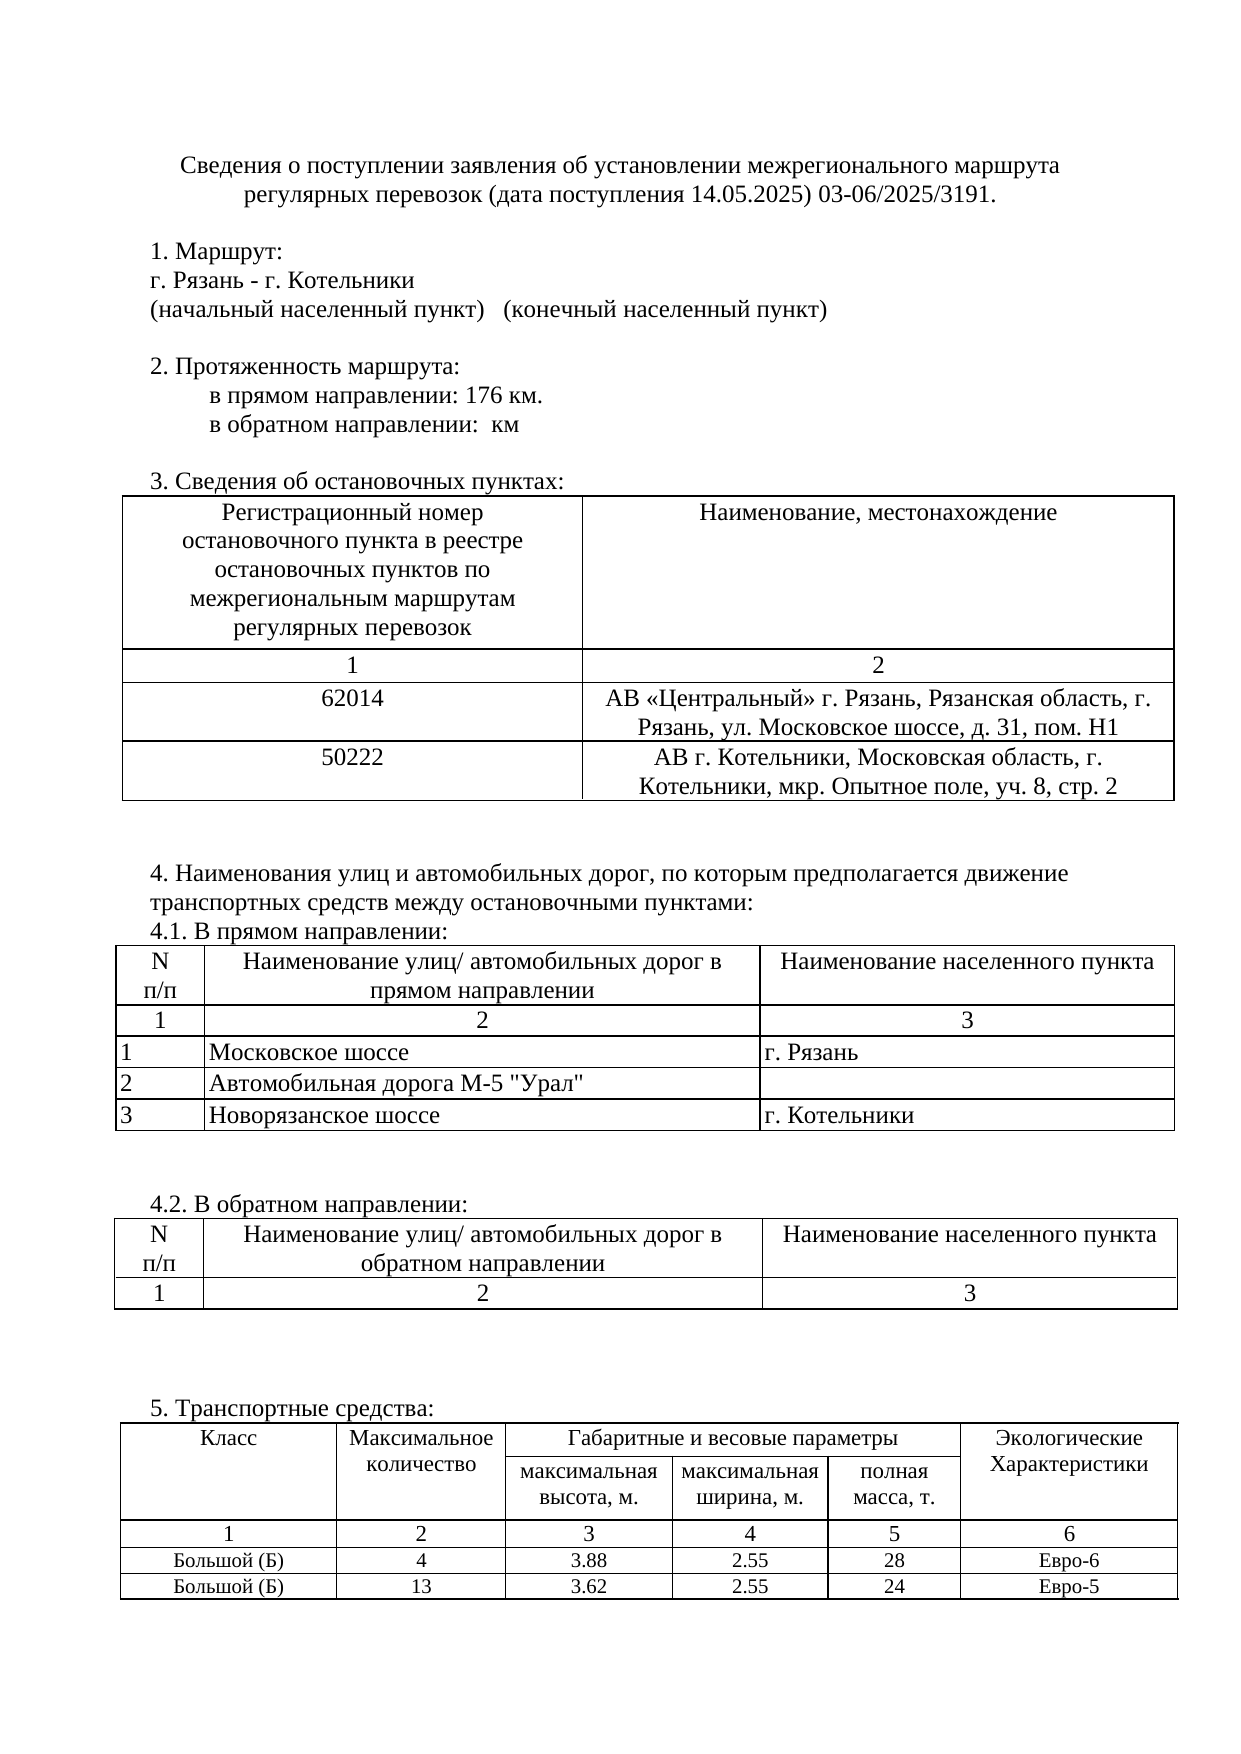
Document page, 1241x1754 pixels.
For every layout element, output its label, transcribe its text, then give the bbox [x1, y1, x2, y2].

table_cell 2 [583, 650, 1173, 681]
table_cell 4 [337, 1548, 505, 1572]
table_cell 5 [829, 1521, 960, 1547]
table_cell 6 [961, 1521, 1177, 1547]
table_cell Евро-6 [961, 1548, 1177, 1572]
table_cell 13 [337, 1574, 505, 1598]
table_cell 3 [761, 1006, 1174, 1035]
table_cell 4 [673, 1521, 827, 1547]
table_cell 62014 [123, 683, 582, 740]
text в обратном направлении: км [150, 409, 1090, 437]
table_cell 1 [123, 650, 582, 681]
text 3. Сведения об остановочных пунктах: [150, 466, 1090, 495]
table_cell г. Рязань [761, 1037, 1174, 1067]
table_cell Большой (Б) [121, 1548, 336, 1572]
table_cell 3.88 [506, 1548, 672, 1572]
text Сведения о поступлении заявления об установлении межрегионального маршрута регулярных перевозок (дата поступления 14.05.2025) 03-06/2025/3191. [150, 150, 1090, 207]
table_cell [761, 1068, 1174, 1098]
table_header N п/п [115, 1219, 203, 1277]
table_cell Большой (Б) [121, 1574, 336, 1598]
table_cell максимальная высота, м. [506, 1457, 672, 1519]
table_header Наименование населенного пункта [761, 946, 1174, 1004]
table_cell 3 [763, 1277, 1177, 1308]
table_cell г. Котельники [761, 1100, 1174, 1130]
table_header Габаритные и весовые параметры [506, 1424, 960, 1456]
table_cell 2 [117, 1068, 204, 1098]
text 4. Наименования улиц и автомобильных дорог, по которым предполагается движение транспортных средств между остановочными пунктами: [150, 858, 1090, 916]
table_header Наименование населенного пункта [763, 1219, 1177, 1277]
table_cell 28 [829, 1548, 960, 1572]
table_cell Московское шоссе [205, 1037, 759, 1067]
table_cell 1 [117, 1037, 204, 1067]
table_header N п/п [117, 946, 204, 1004]
table_cell 2.55 [673, 1548, 827, 1572]
table_header Максимальное количество [337, 1424, 505, 1519]
table_header Наименование улиц/ автомобильных дорог в прямом направлении [205, 946, 759, 1004]
table_cell Новорязанское шоссе [205, 1100, 759, 1130]
table_cell максимальная ширина, м. [673, 1457, 827, 1519]
table_cell 1 [121, 1521, 336, 1547]
table_cell полная масса, т. [829, 1457, 960, 1519]
table_cell 2 [204, 1278, 762, 1308]
table_header Регистрационный номер остановочного пункта в реестре остановочных пунктов по межрегиональным маршрутам регулярных перевозок [123, 497, 582, 648]
text 2. Протяженность маршрута: [150, 351, 1090, 380]
text 4.2. В обратном направлении: [150, 1189, 1090, 1217]
text 1. Маршрут: [150, 236, 1090, 265]
table_cell 2 [337, 1521, 505, 1547]
table_cell 3 [117, 1100, 204, 1130]
table_header Экологические Характеристики [961, 1424, 1177, 1519]
table_cell Евро-5 [961, 1574, 1177, 1598]
table_cell 24 [829, 1574, 960, 1598]
table_cell 3.62 [506, 1574, 672, 1598]
text 4.1. В прямом направлении: [150, 916, 1090, 945]
table_cell АВ г. Котельники, Московская область, г. Котельники, мкр. Опытное поле, уч. 8, стр. 2 [583, 742, 1173, 799]
table_cell АВ «Центральный» г. Рязань, Рязанская область, г. Рязань, ул. Московское шоссе, д. 31, пом. Н1 [583, 683, 1173, 740]
table_cell 2.55 [673, 1574, 827, 1598]
table_header Наименование, местонахождение [583, 497, 1173, 648]
text 5. Транспортные средства: [150, 1393, 1090, 1422]
table_cell 1 [115, 1278, 203, 1308]
table_header Класс [121, 1424, 336, 1519]
table_cell 1 [117, 1006, 204, 1035]
text в прямом направлении: 176 км. [150, 380, 1090, 409]
text (начальный населенный пункт) (конечный населенный пункт) [150, 294, 1090, 322]
table_cell Автомобильная дорога М-5 "Урал" [205, 1068, 759, 1098]
table_cell 2 [205, 1006, 759, 1035]
table_header Наименование улиц/ автомобильных дорог в обратном направлении [204, 1219, 762, 1277]
table_cell 3 [506, 1521, 672, 1547]
text г. Рязань - г. Котельники [150, 265, 1090, 294]
table_cell 50222 [123, 742, 582, 799]
